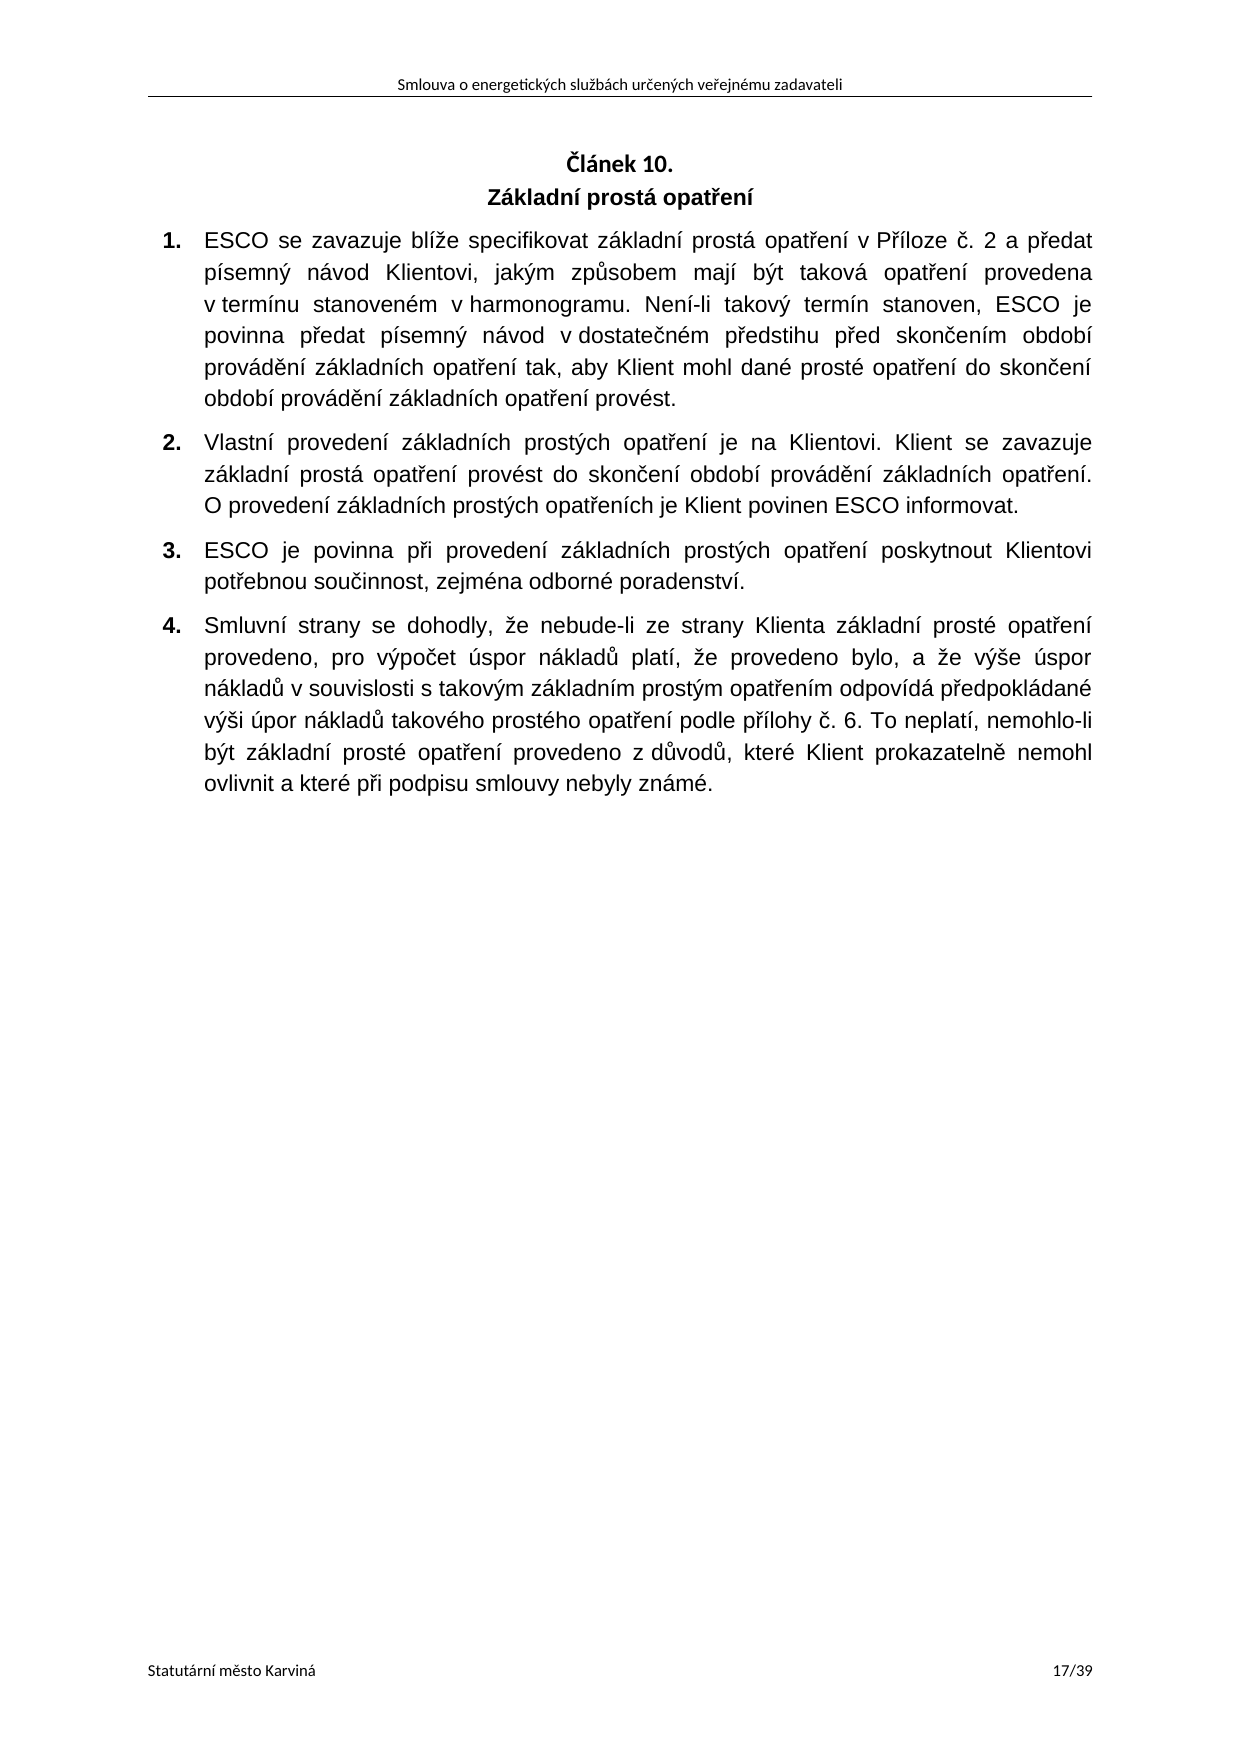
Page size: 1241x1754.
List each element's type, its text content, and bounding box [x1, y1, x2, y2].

subtitle Základní prostá opatření [148, 148, 1092, 210]
subtitle Smluvní strany se dohodly, že nebude-li ze strany Klienta základní prosté opatření provedeno, pro výpočet úspor nákladů platí, že provedeno bylo, a že výše úspor nákladů v souvislosti s takovým základním prostým opatřením odpovídá předpokládané výši úpor nákladů takového prostého opatření podle přílohy č. 6. To neplatí, nemohlo-li být základní prosté opatření provedeno z důvodů, které Klient prokazatelně nemohl ovlivnit a které při podpisu smlouvy nebyly známé. [162, 612, 1092, 796]
subtitle Vlastní provedení základních prostých opatření je na Klientovi. Klient se zavazuje základní prostá opatření provést do skončení období provádění základních opatření. O provedení základních prostých opatřeních je Klient povinen ESCO informovat. [162, 429, 1092, 519]
subtitle ESCO je povinna při provedení základních prostých opatření poskytnout Klientovi potřebnou součinnost, zejména odborné poradenství. [162, 537, 1092, 594]
subtitle ESCO se zavazuje blíže specifikovat základní prostá opatření v Příloze č. 2 a předat písemný návod Klientovi, jakým způsobem mají být taková opatření provedena v termínu stanoveném v harmonogramu. Není-li takový termín stanoven, ESCO je povinna předat písemný návod v dostatečném předstihu před skončením období provádění základních opatření tak, aby Klient mohl dané prosté opatření do skončení období provádění základních opatření provést. [162, 227, 1092, 412]
